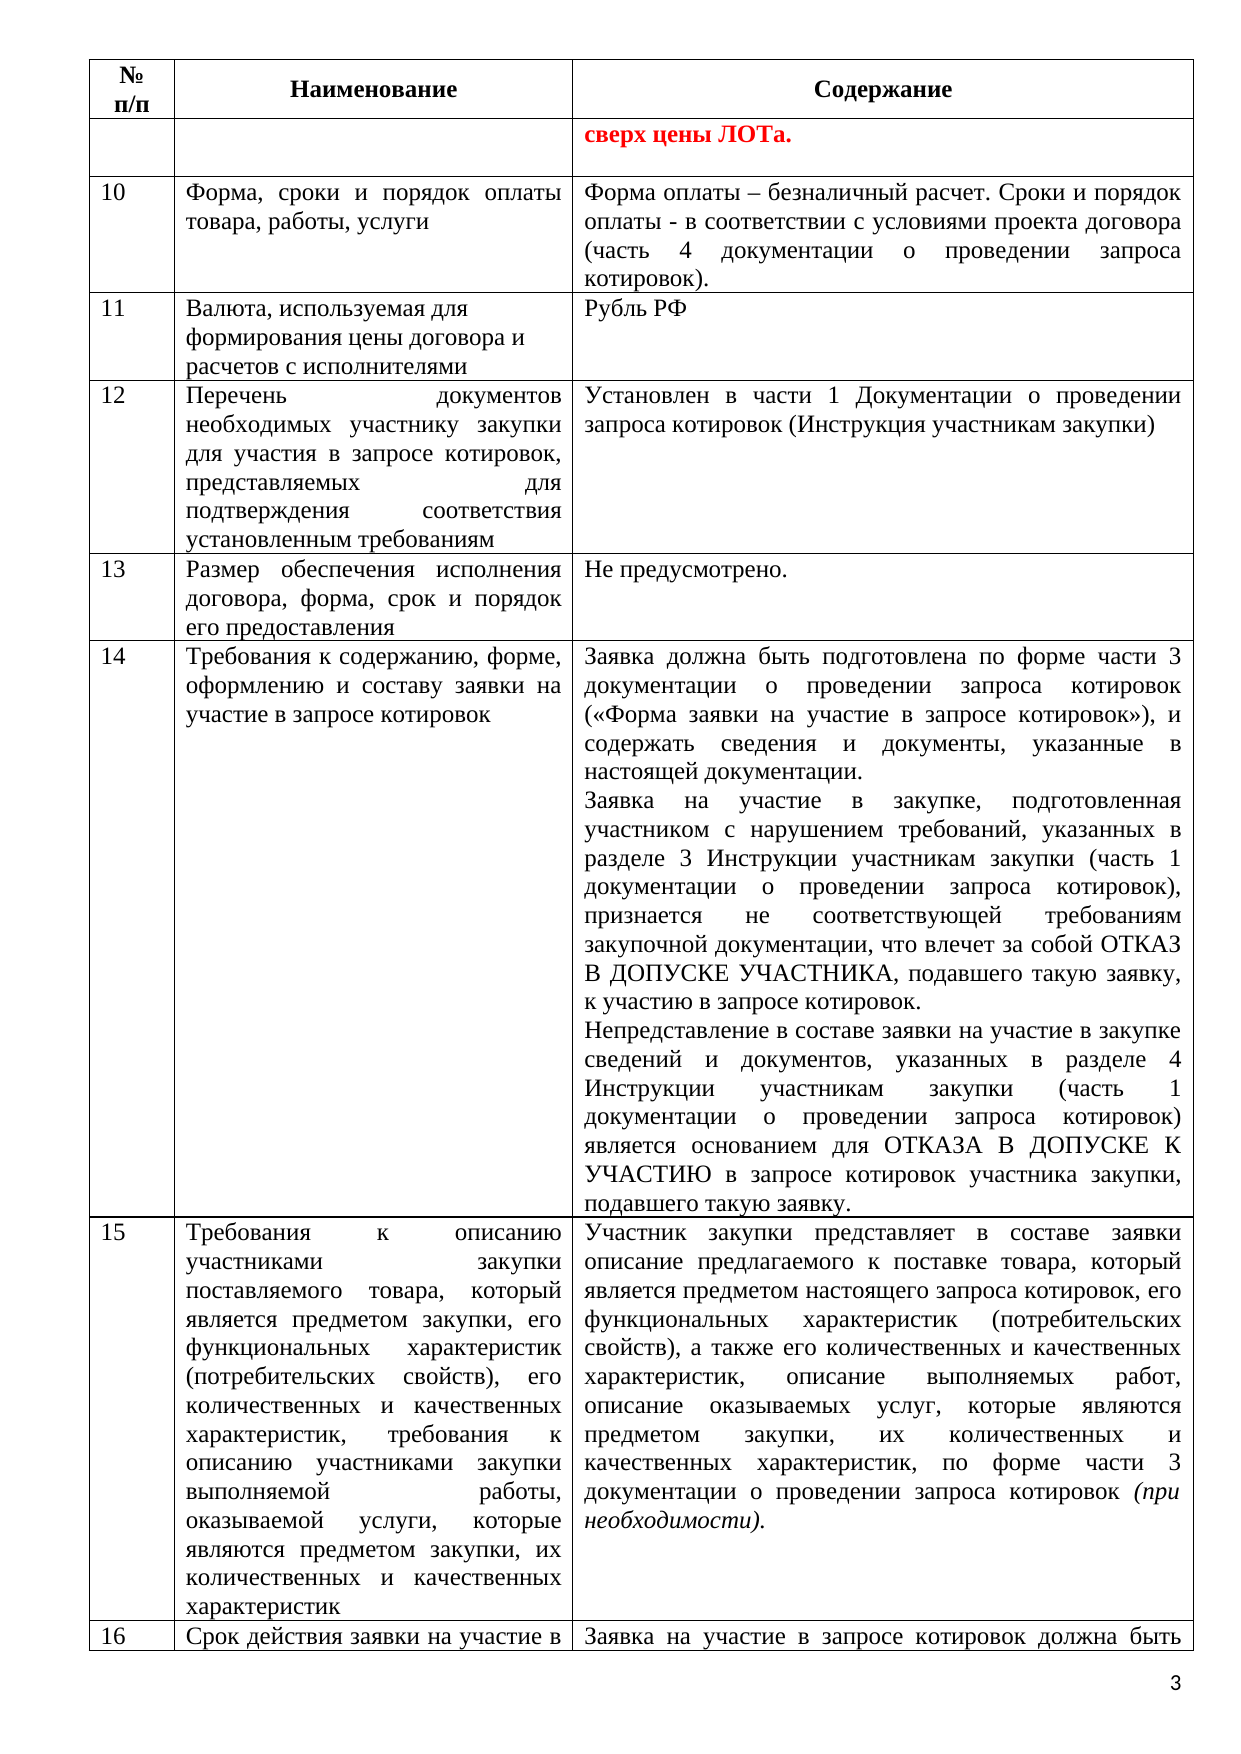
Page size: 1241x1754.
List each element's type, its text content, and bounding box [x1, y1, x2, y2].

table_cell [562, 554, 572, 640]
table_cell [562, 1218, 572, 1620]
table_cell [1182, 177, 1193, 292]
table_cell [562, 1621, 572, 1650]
table_cell 9 [90, 119, 174, 176]
table_cell Не предусмотрено. [573, 554, 1193, 640]
table_cell Валюта, используемая для формирования цены договора и расчетов с исполнителями [175, 293, 572, 379]
table_cell Заявка должна быть подготовлена по форме части 3 документации о проведении запроса котировок («Форма заявки на участие в запросе котировок»), и содержать сведения и документы, указанные в настоящей документации. Заявка на участие в закупке, подготовленная участником с нарушением требований, указанных в разделе 3 Инструкции участникам закупки (часть 1 документации о проведении запроса котировок), признается не соответствующей требованиям закупочной документации, что влечет за собой ОТКАЗ В ДОПУСКЕ УЧАСТНИКА, подавшего такую заявку, к участию в запросе котировок. Непредставление в составе заявки на участие в закупке сведений и документов, указанных в разделе 4 Инструкции участникам закупки (часть 1 документации о проведении запроса котировок) является основанием для ОТКАЗА В ДОПУСКЕ К УЧАСТИЮ в запросе котировок участника закупки, подавшего такую заявку. [573, 641, 1193, 1216]
table_cell Рубль РФ [573, 293, 1193, 379]
table_cell Участник закупки представляет в составе заявки описание предлагаемого к поставке товара, который является предметом настоящего запроса котировок, его функциональных характеристик (потребительских свойств), а также его количественных и качественных характеристик, описание выполняемых работ, описание оказываемых услуг, которые являются предметом закупки, их количественных и качественных характеристик, по форме части 3 документации о проведении запроса котировок (при необходимости). [573, 1218, 1193, 1620]
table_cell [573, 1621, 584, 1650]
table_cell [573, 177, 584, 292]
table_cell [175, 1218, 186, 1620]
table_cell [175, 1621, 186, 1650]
table_cell Требования к содержанию, форме, оформлению и составу заявки на участие в запросе котировок [175, 641, 572, 1216]
table_cell Установлен в части 1 Документации о проведении запроса котировок (Инструкция участникам закупки) [573, 381, 1193, 553]
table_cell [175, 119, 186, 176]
table_cell Форма, сроки и порядок оплаты товара, работы, услуги [175, 177, 572, 292]
table_cell 10 [90, 177, 174, 292]
table_cell 12 [90, 381, 174, 553]
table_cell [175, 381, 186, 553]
table_header Содержание [573, 60, 1193, 118]
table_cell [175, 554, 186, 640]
table_cell 13 [90, 554, 174, 640]
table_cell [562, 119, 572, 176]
table_cell 11 [90, 293, 174, 379]
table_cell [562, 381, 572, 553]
table_cell 14 [90, 641, 174, 1216]
table_cell 15 [90, 1218, 174, 1620]
table_header Наименование [175, 60, 572, 118]
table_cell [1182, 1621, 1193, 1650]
